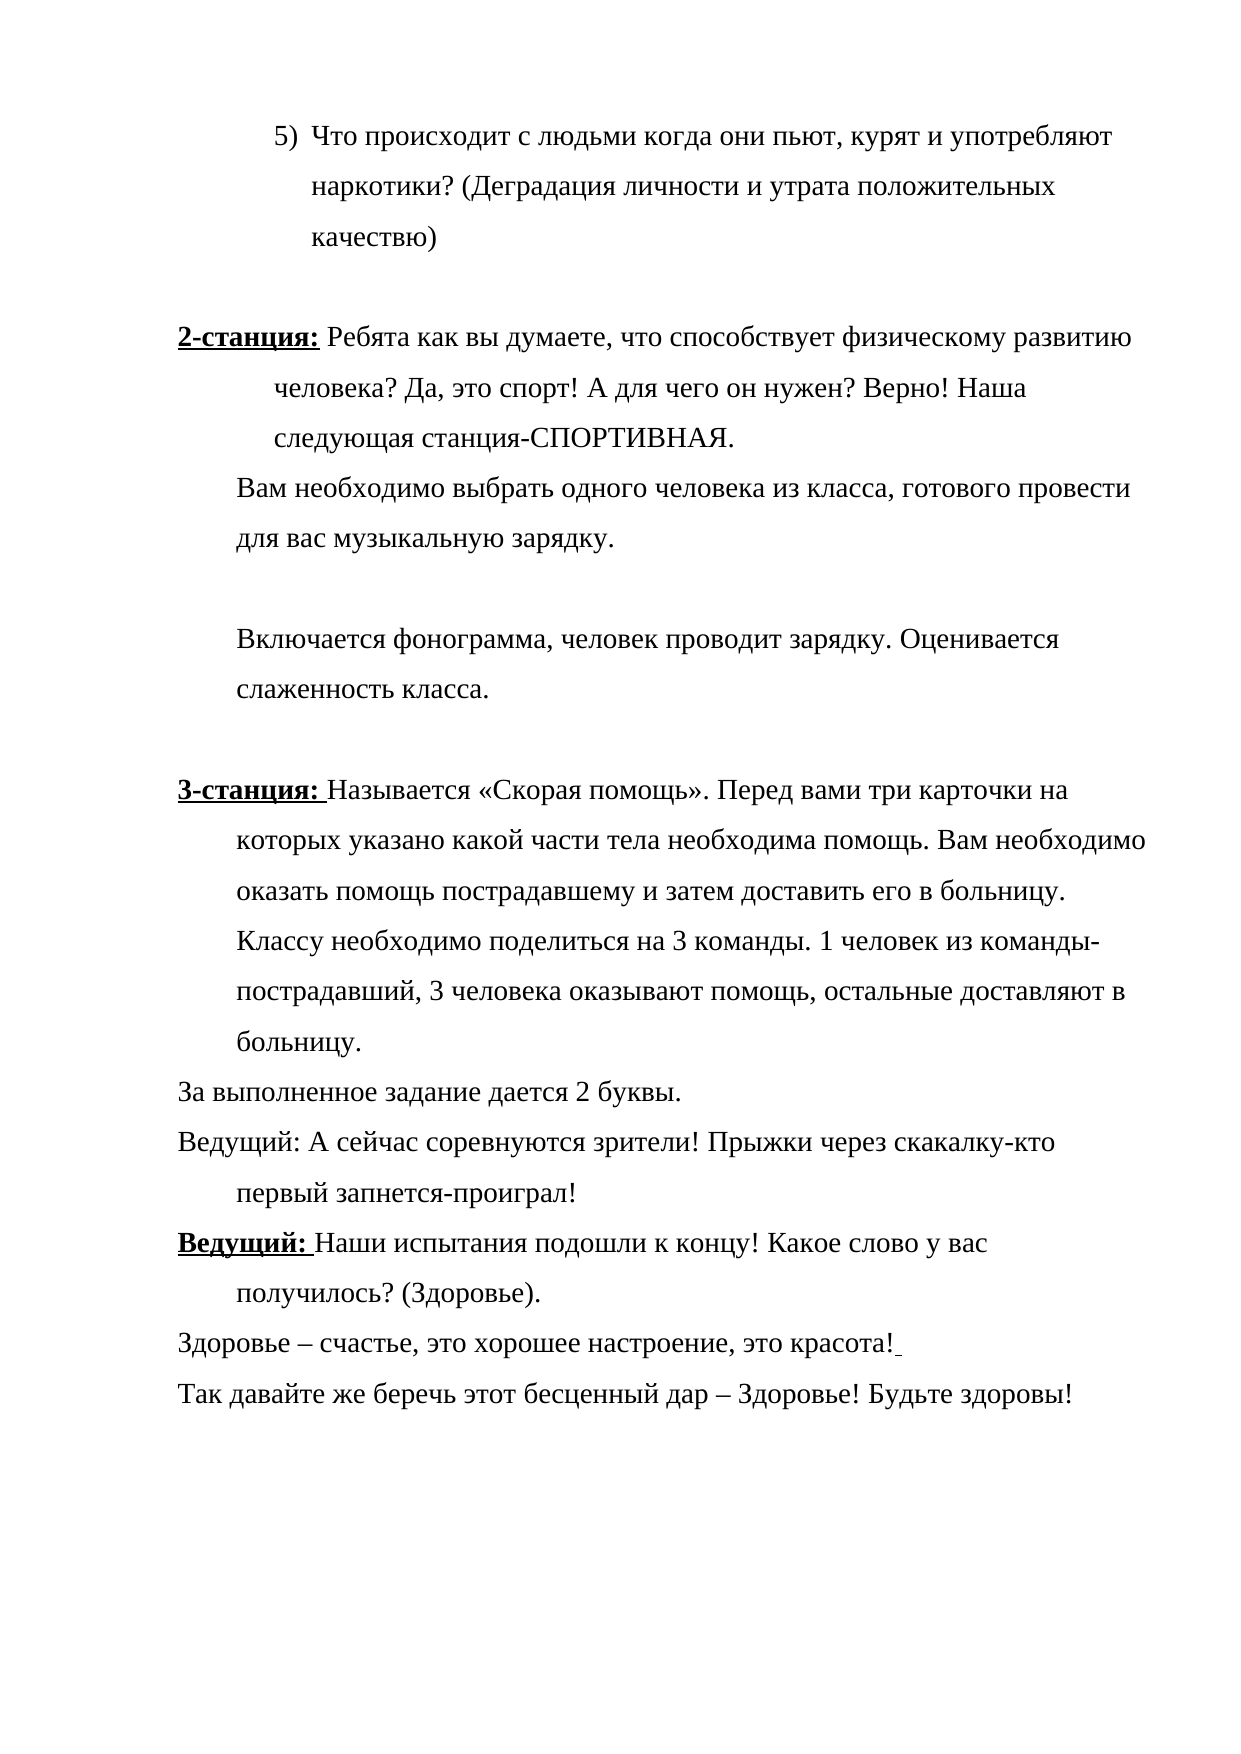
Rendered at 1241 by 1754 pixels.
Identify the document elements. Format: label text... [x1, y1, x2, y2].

list Ведущий: Наши испытания подошли к концу! Какое слово у вас получилось? (Здоровье). [177, 1225, 1152, 1309]
list Что происходит с людьми когда они пьют, курят и употребляют наркотики? (Деградация личности и утрата положительных качествю) [274, 118, 1152, 252]
list Вам необходимо выбрать одного человека из класса, готового провести для вас музыкальную зарядку. [236, 470, 1152, 554]
list Здоровье – счастье, это хорошее настроение, это красота! [177, 1326, 1152, 1359]
list 3-станция: Называется «Скорая помощь». Перед вами три карточки на которых указано какой части тела необходима помощь. Вам необходимо оказать помощь пострадавшему и затем доставить его в больницу. Классу необходимо поделиться на 3 команды. 1 человек из команды-пострадавший, 3 человека оказывают помощь, остальные доставляют в больницу. [177, 772, 1152, 1057]
list Включается фонограмма, человек проводит зарядку. Оценивается слаженность класса. [236, 621, 1152, 705]
list Так давайте же беречь этот бесценный дар – Здоровье! Будьте здоровы! [177, 1376, 1152, 1409]
list 2-станция: Ребята как вы думаете, что способствует физическому развитию человека? Да, это спорт! А для чего он нужен? Верно! Наша следующая станция-СПОРТИВНАЯ. [177, 319, 1152, 453]
list Ведущий: А сейчас соревнуются зрители! Прыжки через скакалку-кто первый запнется-проиграл! [177, 1124, 1152, 1208]
list За выполненное задание дается 2 буквы. [177, 1074, 1152, 1108]
